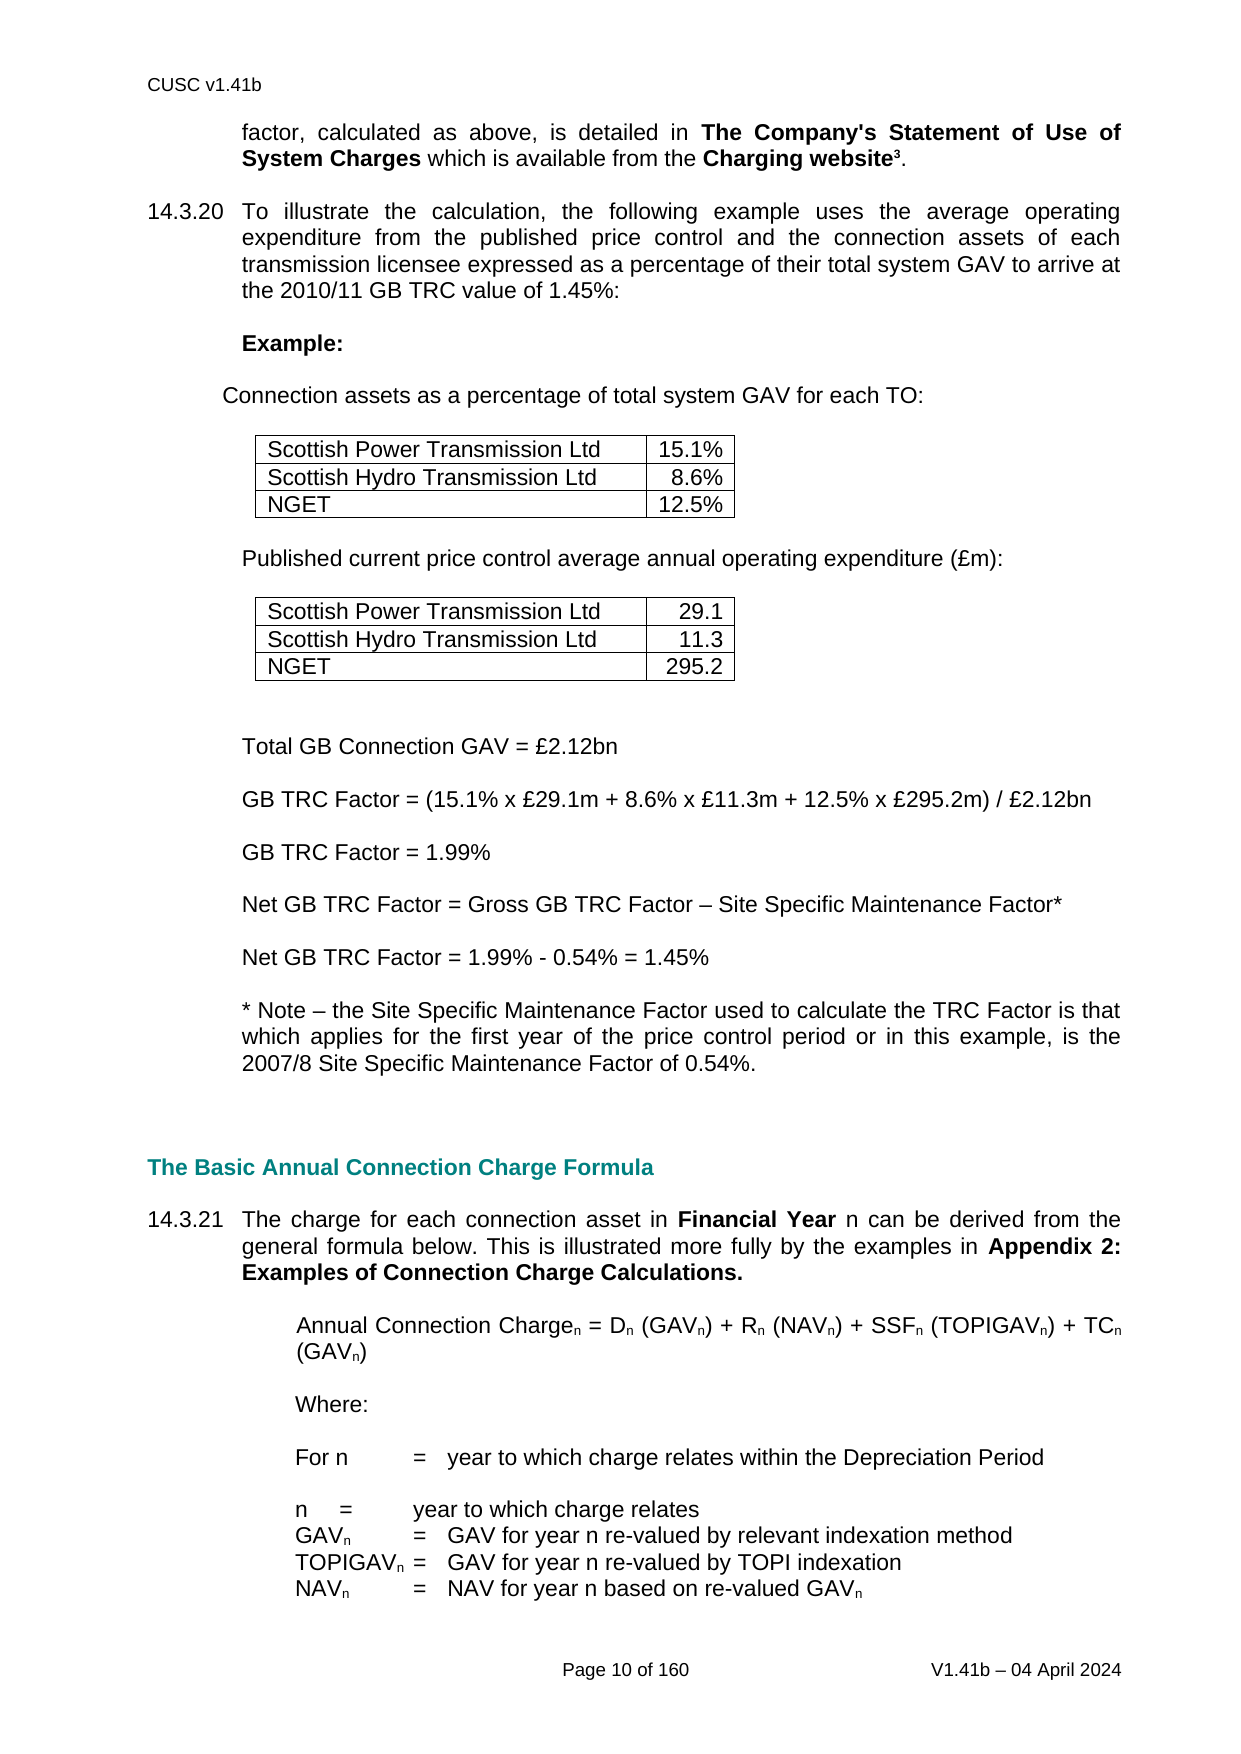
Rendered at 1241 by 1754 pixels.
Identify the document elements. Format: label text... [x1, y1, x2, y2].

text Annual Connection Chargen = Dn (GAVn) + Rn (NAVn) + SSFn (TOPIGAVn) + TCn (GAVn) [221, 1312, 1121, 1364]
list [147, 119, 1121, 171]
text TOPIGAVn = GAV for year n re-valued by TOPI indexation [295, 1549, 1121, 1575]
text Example: [242, 329, 1121, 356]
table_header Scottish Power Transmission Ltd [256, 436, 646, 462]
text GAVn = GAV for year n re-valued by relevant indexation method [295, 1522, 1121, 1549]
list To illustrate the calculation, the following example uses the average operating expenditure from the published price control and the connection assets of each transmission licensee expressed as a percentage of their total system GAV to arrive at the 2010/11 GB TRC value of 1.45%: [147, 198, 1121, 303]
table_cell 8.6% [647, 464, 734, 490]
subtitle The Basic Annual Connection Charge Formula [147, 1153, 1121, 1180]
table_cell Scottish Hydro Transmission Ltd [256, 464, 646, 490]
text Net GB TRC Factor = 1.99% - 0.54% = 1.45% [167, 944, 1121, 970]
table_cell NGET [256, 653, 646, 679]
text Total GB Connection GAV = £2.12bn [167, 733, 1121, 759]
text Net GB TRC Factor = Gross GB TRC Factor – Site Specific Maintenance Factor* [242, 891, 1121, 918]
table_header 15.1% [647, 436, 734, 462]
text * Note – the Site Specific Maintenance Factor used to calculate the TRC Factor is that which applies for the first year of the price control period or in this example, is the 2007/8 Site Specific Maintenance Factor of 0.54%. [242, 997, 1121, 1076]
table_cell 12.5% [647, 491, 734, 517]
text GB TRC Factor = (15.1% x £29.1m + 8.6% x £11.3m + 12.5% x £295.2m) / £2.12bn [242, 786, 1121, 812]
text Connection assets as a percentage of total system GAV for each TO: [167, 382, 1121, 409]
text GB TRC Factor = 1.99% [167, 839, 1121, 865]
text NAVn = NAV for year n based on re-valued GAVn [295, 1575, 1121, 1602]
text Published current price control average annual operating expenditure (£m): [167, 544, 1121, 571]
text For n = year to which charge relates within the Depreciation Period [295, 1443, 1121, 1470]
table_cell 11.3 [647, 626, 734, 652]
table_cell NGET [256, 491, 646, 517]
table_header Scottish Power Transmission Ltd [256, 598, 646, 625]
table_cell Scottish Hydro Transmission Ltd [256, 626, 646, 652]
text n = year to which charge relates [295, 1496, 1121, 1522]
table_header 29.1 [647, 598, 734, 625]
table_cell 295.2 [647, 653, 734, 679]
list The charge for each connection asset in Financial Year n can be derived from the general formula below. This is illustrated more fully by the examples in Appendix 2: Examples of Connection Charge Calculations. [147, 1206, 1121, 1285]
text Where: [221, 1391, 1121, 1417]
